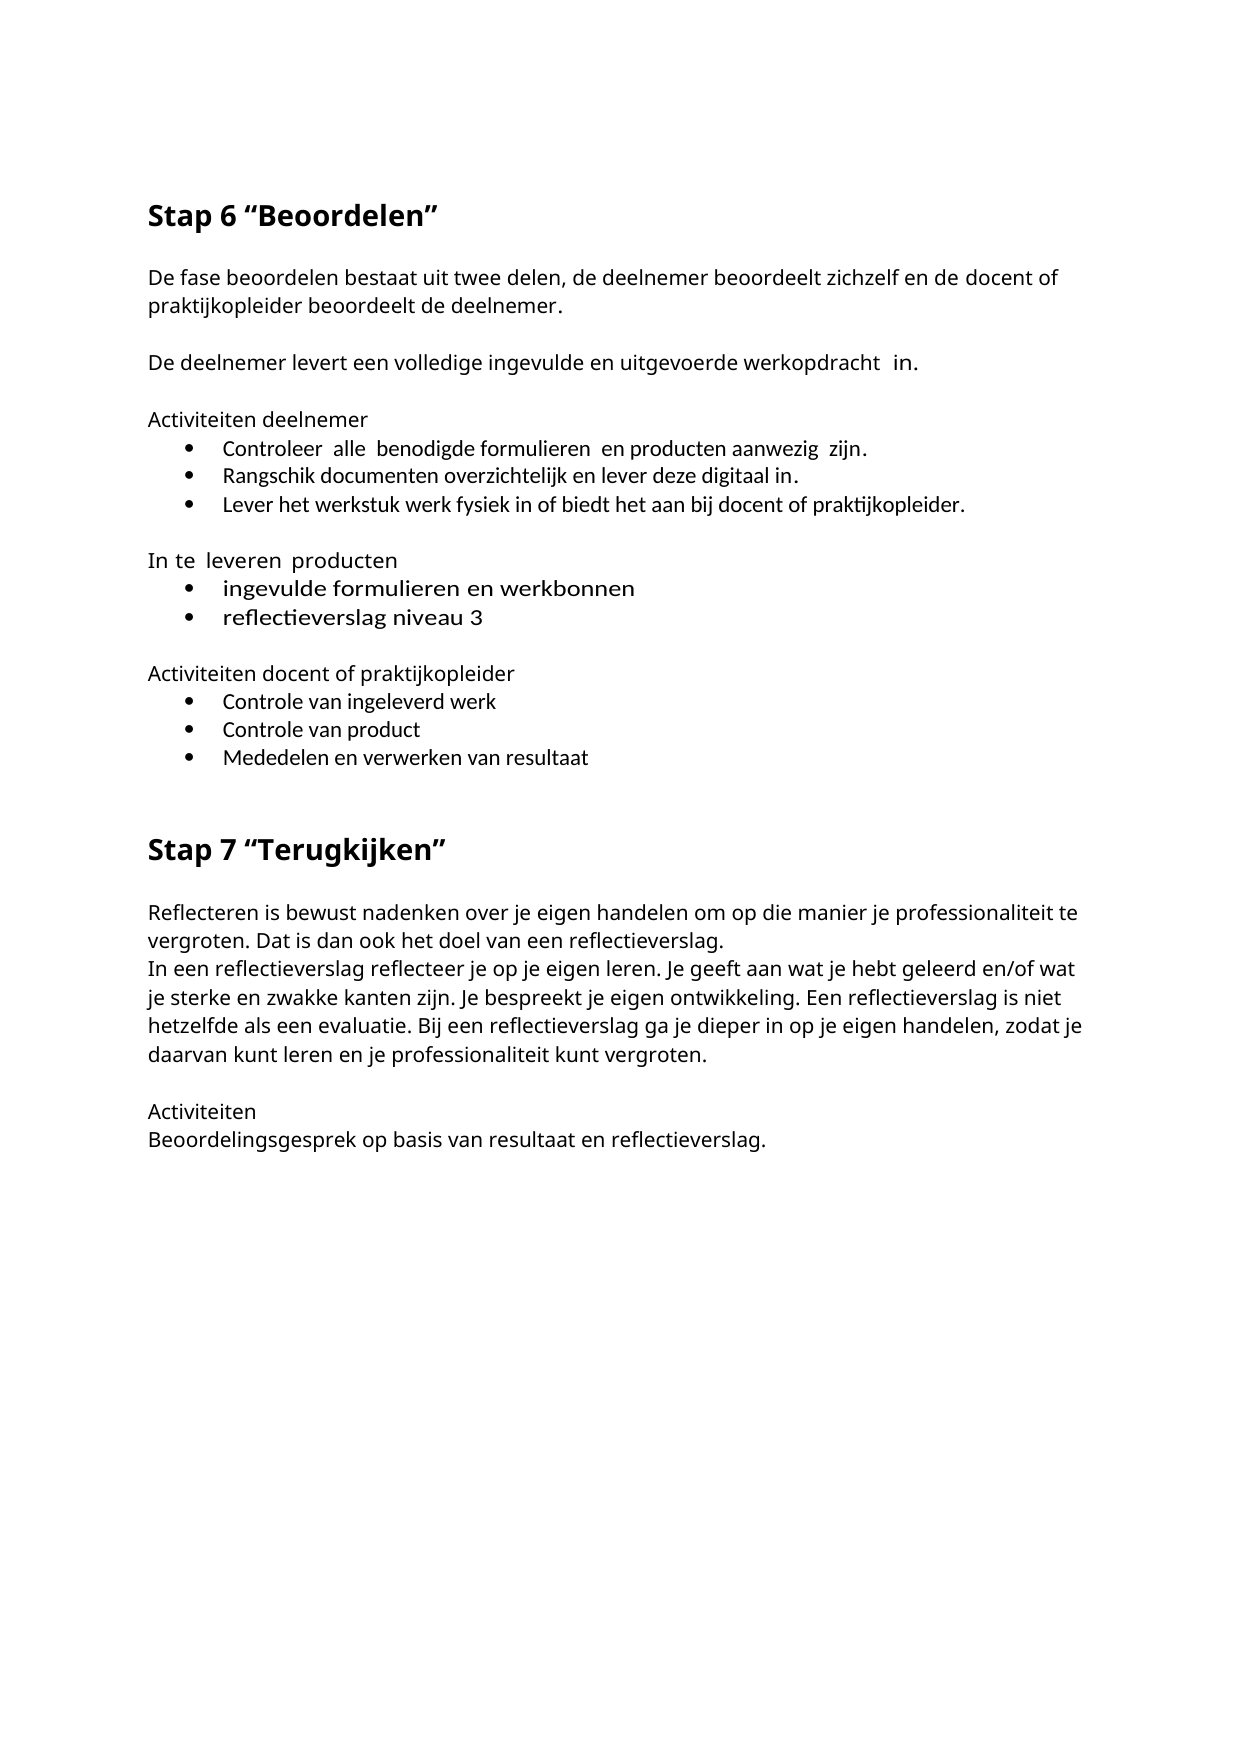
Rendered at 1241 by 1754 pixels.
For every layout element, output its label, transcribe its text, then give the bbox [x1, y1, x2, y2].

list Mededelen en verwerken van resultaat [185, 743, 1093, 772]
list Controleer alle benodigde formulieren en producten aanwezig zijn. [185, 434, 1093, 462]
text Reflecteren is bewust nadenken over je eigen handelen om op die manier je professionaliteit te vergroten. Dat is dan ook het doel van een reflectieverslag. [724, 898, 1093, 954]
list Rangschik documenten overzichtelijk en lever deze digitaal in. [185, 462, 1093, 490]
list Lever het werkstuk werk fysiek in of biedt het aan bij docent of praktijkopleider. [185, 490, 1093, 518]
list Controle van product [185, 716, 1093, 743]
text Activiteiten deelnemer [148, 405, 1093, 434]
text In een reflectieverslag reflecteer je op je eigen leren. Je geeft aan wat je hebt geleerd en/of wat je sterke en zwakke kanten zijn. Je bespreekt je eigen ontwikkeling. Een reflectieverslag is niet hetzelfde als een evaluatie. Bij een reflectieverslag ga je dieper in op je eigen handelen, zodat je daarvan kunt leren en je professionaliteit kunt vergroten. [148, 954, 1093, 1068]
list reflectieverslag niveau 3 [185, 603, 1093, 631]
text Stap 7 “Terugkijken” [148, 829, 1093, 869]
text De deelnemer levert een volledige ingevulde en uitgevoerde werkopdracht in. [148, 348, 1093, 377]
text Activiteiten [148, 1097, 1093, 1125]
text Stap 6 “Beoordelen” [148, 195, 1093, 234]
text Beoordelingsgesprek op basis van resultaat en reflectieverslag. [148, 1125, 1093, 1154]
text Activiteiten docent of praktijkopleider [148, 659, 1093, 687]
list Controle van ingeleverd werk [185, 687, 1093, 716]
text In te leveren producten [148, 546, 1093, 574]
list ingevulde formulieren en werkbonnen [185, 574, 1093, 603]
text De fase beoordelen bestaat uit twee delen, de deelnemer beoordeelt zichzelf en de docent of praktijkopleider beoordeelt de deelnemer. [148, 263, 1093, 320]
